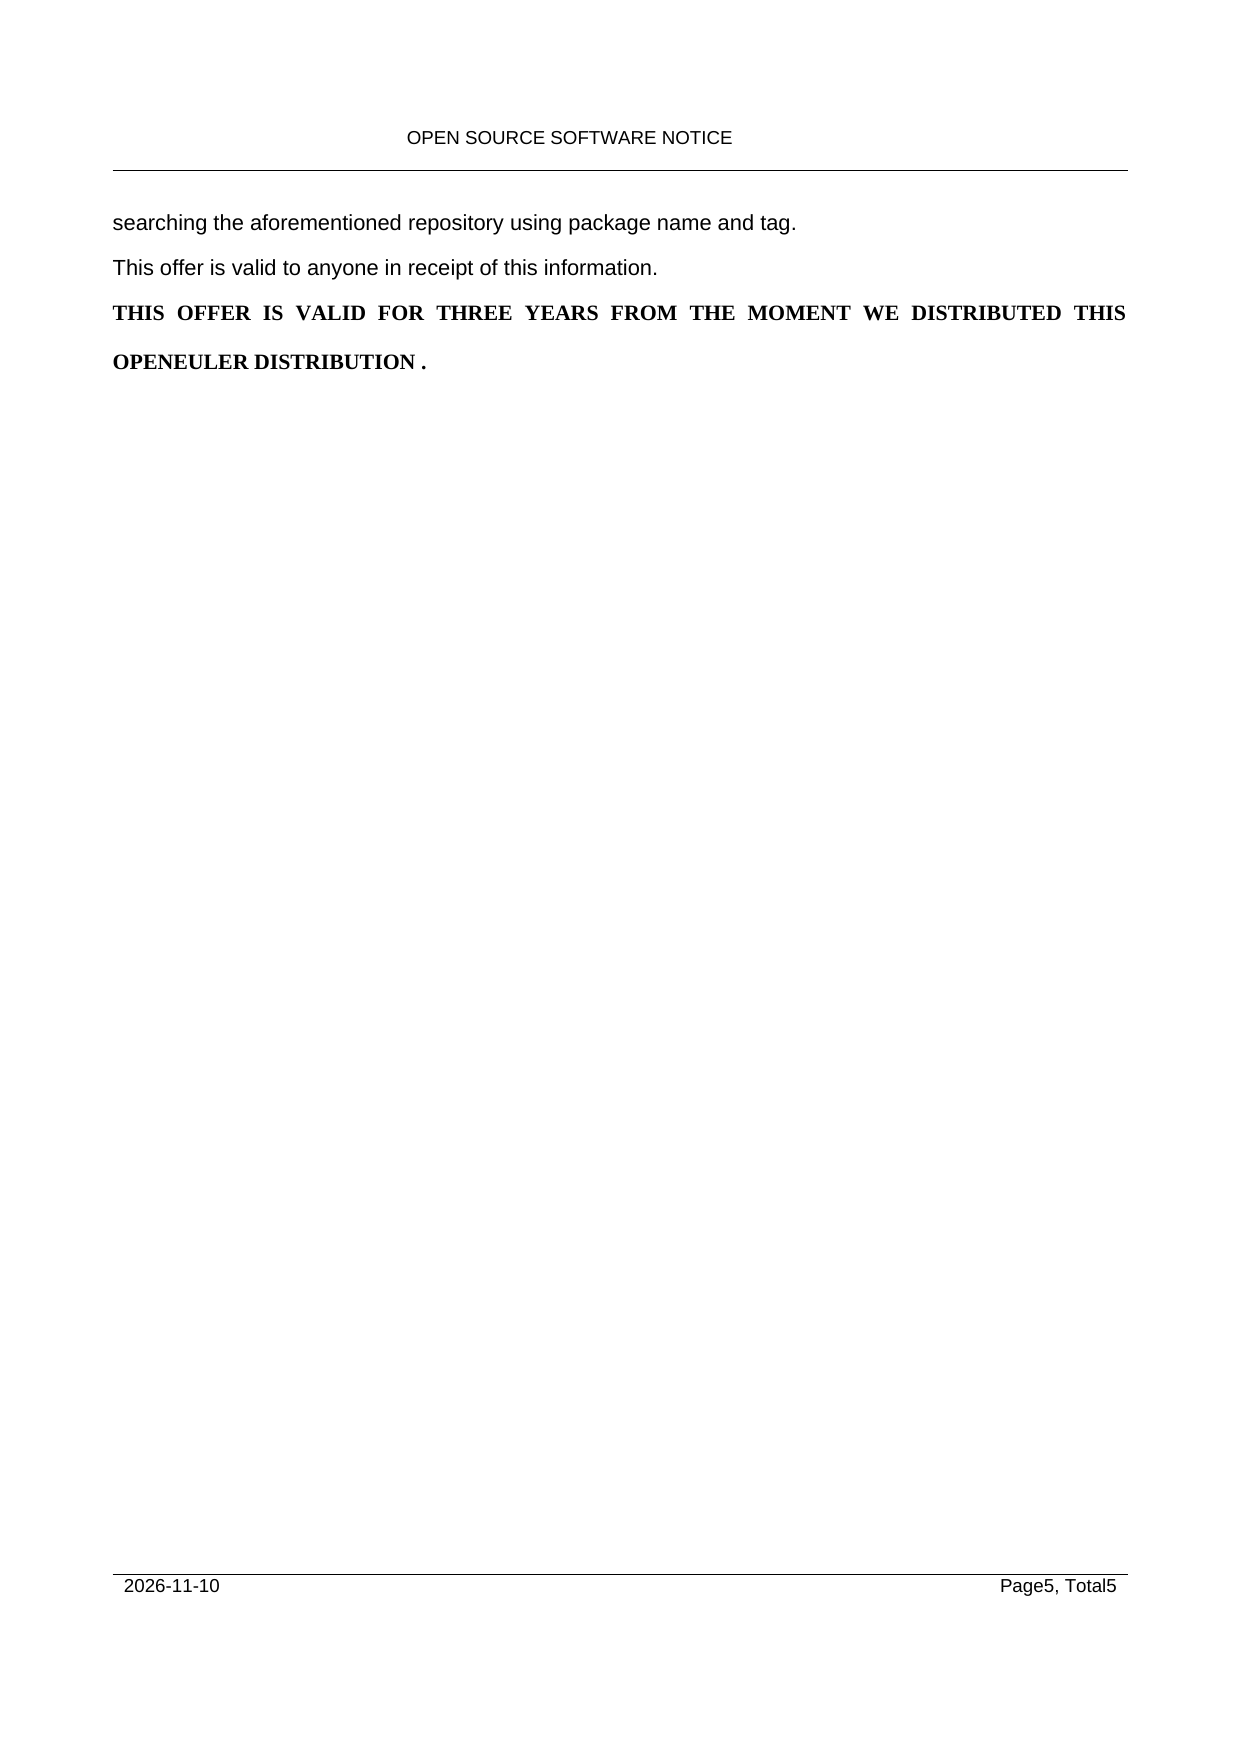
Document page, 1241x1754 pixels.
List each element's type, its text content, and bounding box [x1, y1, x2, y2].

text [112, 206, 1128, 239]
text THIS OFFER IS VALID FOR THREE YEARS FROM THE MOMENT WE DISTRIBUTED THIS OPENEULER DISTRIBUTION . [112, 297, 1128, 378]
text This offer is valid to anyone in receipt of this information. [112, 251, 1128, 284]
